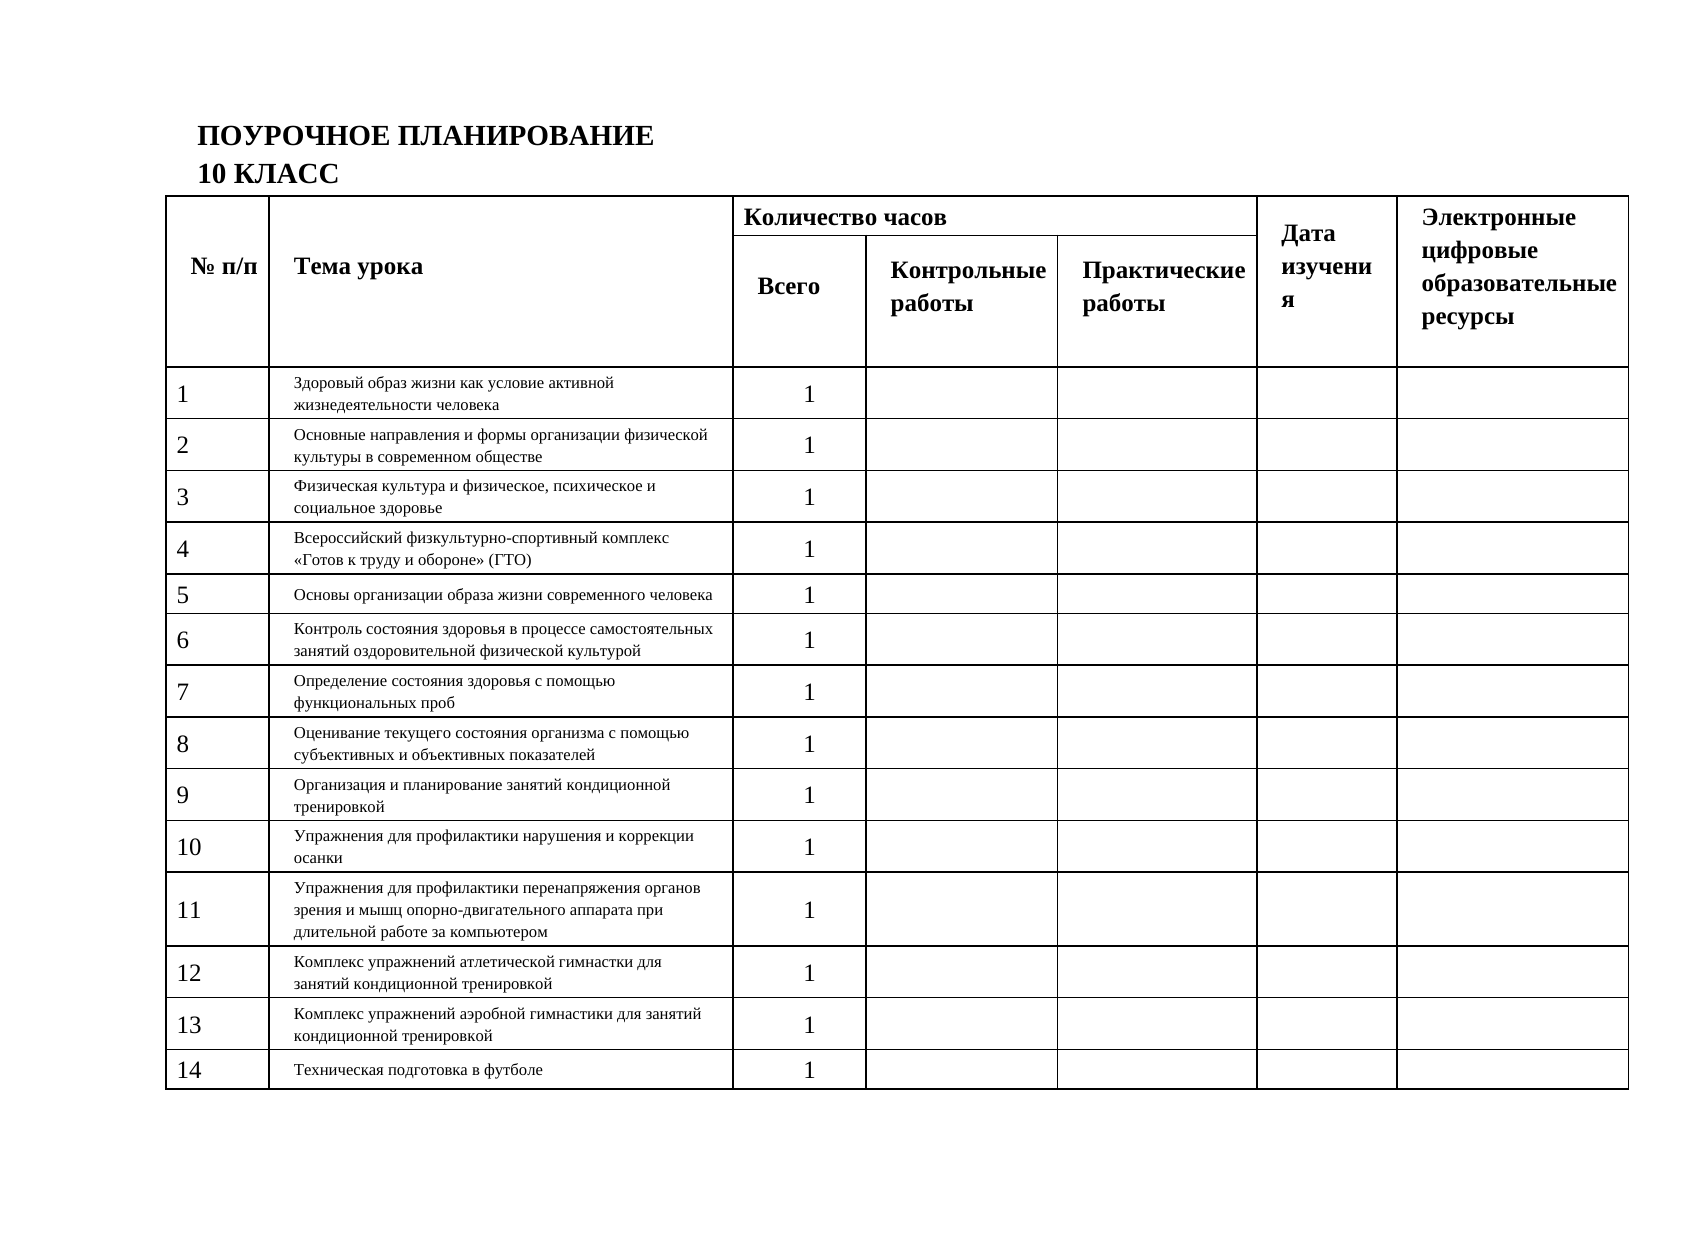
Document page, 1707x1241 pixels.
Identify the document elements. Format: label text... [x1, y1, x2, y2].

table_cell [867, 368, 1057, 418]
table_cell Оценивание текущего состояния организма с помощью субъективных и объективных показателей [270, 718, 732, 768]
table_cell [867, 769, 1057, 819]
text 10 КЛАСС [190, 157, 1618, 190]
table_cell [1258, 998, 1396, 1048]
table_cell 1 [734, 368, 865, 418]
table_cell [1058, 998, 1256, 1048]
table_cell 1 [734, 998, 865, 1048]
table_cell 1 [734, 666, 865, 716]
table_cell [1058, 471, 1256, 521]
table_cell [1398, 368, 1628, 418]
table_cell [1398, 575, 1628, 612]
table_cell 1 [167, 368, 268, 418]
table_cell [1258, 575, 1396, 612]
table_cell [1258, 873, 1396, 945]
table_cell [1058, 666, 1256, 716]
table_cell [1258, 821, 1396, 871]
table_cell [1258, 471, 1396, 521]
table_cell 1 [734, 575, 865, 612]
table_cell [1258, 614, 1396, 664]
table_cell [1398, 998, 1628, 1048]
text ПОУРОЧНОЕ ПЛАНИРОВАНИЕ [190, 118, 1618, 152]
table_cell [867, 998, 1057, 1048]
table_cell [867, 614, 1057, 664]
table_cell 4 [167, 523, 268, 573]
table_cell 1 [734, 1050, 865, 1088]
table_cell 7 [167, 666, 268, 716]
table_cell [1058, 821, 1256, 871]
table_cell Основные направления и формы организации физической культуры в современном обществе [270, 419, 732, 469]
table_header № п/п [167, 197, 268, 366]
table_cell Всероссийский физкультурно-спортивный комплекс «Готов к труду и обороне» (ГТО) [270, 523, 732, 573]
table_cell Комплекс упражнений атлетической гимнастки для занятий кондиционной тренировкой [270, 947, 732, 997]
table_cell [867, 873, 1057, 945]
table_cell [1258, 1050, 1396, 1088]
table_header Количество часов [734, 197, 1256, 234]
table_cell [1058, 1050, 1256, 1088]
table_cell [1258, 419, 1396, 469]
table_cell [1058, 718, 1256, 768]
table_cell 1 [734, 718, 865, 768]
table_cell Техническая подготовка в футболе [270, 1050, 732, 1088]
table_cell 1 [734, 873, 865, 945]
table_cell [1058, 419, 1256, 469]
table_cell [1398, 614, 1628, 664]
table_cell [1398, 523, 1628, 573]
table_cell [1058, 523, 1256, 573]
table_cell [1398, 419, 1628, 469]
table_cell [1258, 368, 1396, 418]
table_cell [1058, 614, 1256, 664]
table_cell Контроль состояния здоровья в процессе самостоятельных занятий оздоровительной физической культурой [270, 614, 732, 664]
table_cell Комплекс упражнений аэробной гимнастики для занятий кондиционной тренировкой [270, 998, 732, 1048]
table_cell 1 [734, 614, 865, 664]
table_cell 12 [167, 947, 268, 997]
table_cell [1058, 769, 1256, 819]
table_cell [867, 947, 1057, 997]
table_cell [1258, 666, 1396, 716]
table_cell Определение состояния здоровья с помощью функциональных проб [270, 666, 732, 716]
table_cell [1258, 769, 1396, 819]
table_cell Упражнения для профилактики перенапряжения органов зрения и мышц опорно-двигательного аппарата при длительной работе за компьютером [270, 873, 732, 945]
table_cell 14 [167, 1050, 268, 1088]
table_cell [1258, 718, 1396, 768]
table_header Тема урока [270, 197, 732, 366]
table_cell 1 [734, 523, 865, 573]
table_cell [867, 1050, 1057, 1088]
table_cell [867, 523, 1057, 573]
table_cell 8 [167, 718, 268, 768]
table_cell [1058, 873, 1256, 945]
table_cell [1398, 873, 1628, 945]
table_cell 2 [167, 419, 268, 469]
table_cell 1 [734, 769, 865, 819]
table_cell Контрольные работы [867, 236, 1057, 366]
table_cell [1398, 666, 1628, 716]
table_cell 10 [167, 821, 268, 871]
table_cell 1 [734, 947, 865, 997]
table_header Дата изучения [1258, 197, 1396, 366]
table_cell 5 [167, 575, 268, 612]
table_cell [867, 575, 1057, 612]
table_cell [1258, 523, 1396, 573]
table_cell 3 [167, 471, 268, 521]
table_cell 1 [734, 821, 865, 871]
table_cell [1398, 769, 1628, 819]
table_cell [1398, 947, 1628, 997]
table_cell [1398, 718, 1628, 768]
table_cell [867, 471, 1057, 521]
table_cell Всего [734, 236, 865, 366]
table_cell 6 [167, 614, 268, 664]
table_cell Физическая культура и физическое, психическое и социальное здоровье [270, 471, 732, 521]
table_cell [1258, 947, 1396, 997]
table_cell 9 [167, 769, 268, 819]
table_cell Основы организации образа жизни современного человека [270, 575, 732, 612]
table_cell 13 [167, 998, 268, 1048]
table_cell Здоровый образ жизни как условие активной жизнедеятельности человека [270, 368, 732, 418]
table_cell [867, 821, 1057, 871]
table_cell 1 [734, 419, 865, 469]
table_cell [1058, 947, 1256, 997]
table_cell [867, 666, 1057, 716]
table_cell [1398, 1050, 1628, 1088]
table_cell 1 [734, 471, 865, 521]
table_cell Практические работы [1058, 236, 1256, 366]
table_cell [1398, 821, 1628, 871]
table_cell 11 [167, 873, 268, 945]
table_cell [1058, 368, 1256, 418]
table_header Электронные цифровые образовательные ресурсы [1398, 197, 1628, 366]
table_cell Упражнения для профилактики нарушения и коррекции осанки [270, 821, 732, 871]
table_cell [867, 718, 1057, 768]
table_cell [1058, 575, 1256, 612]
table_cell [1398, 471, 1628, 521]
table_cell Организация и планирование занятий кондиционной тренировкой [270, 769, 732, 819]
table_cell [867, 419, 1057, 469]
